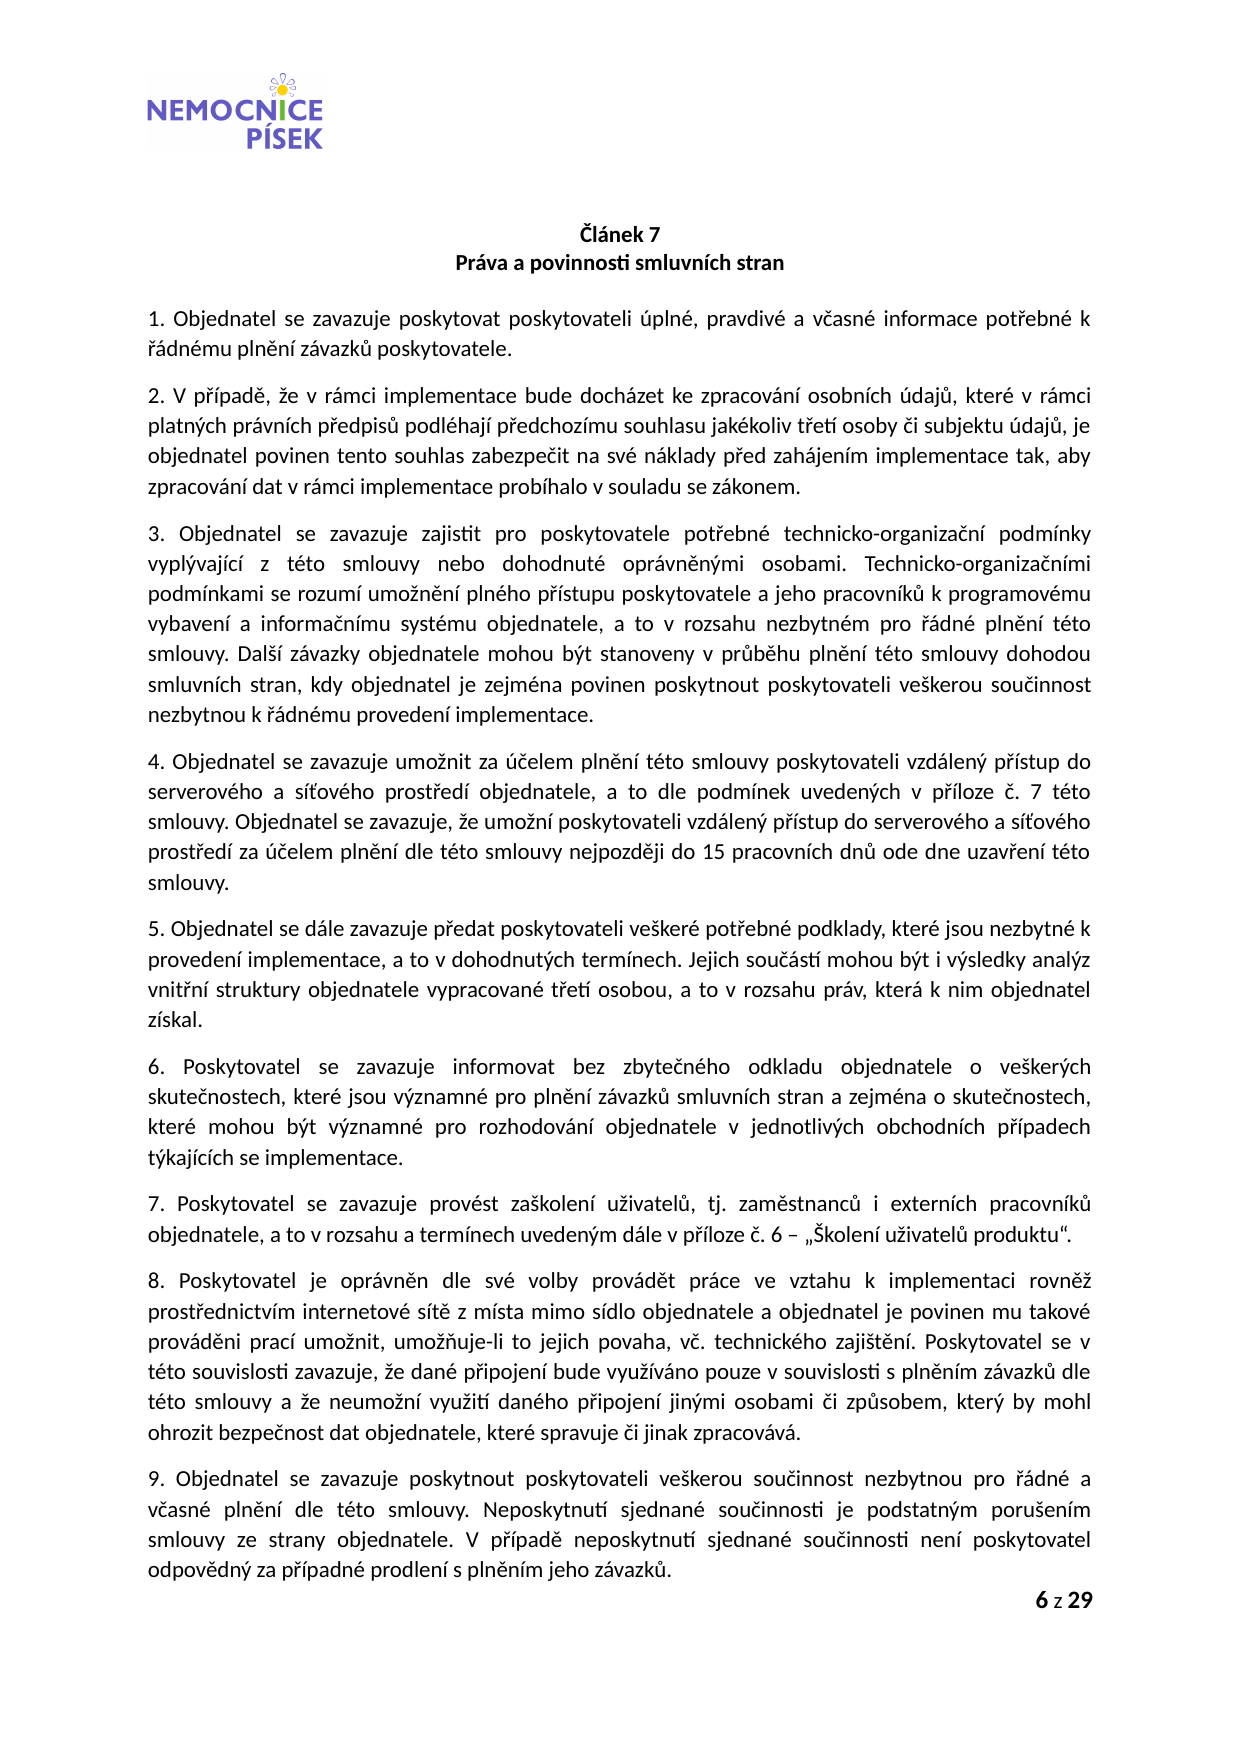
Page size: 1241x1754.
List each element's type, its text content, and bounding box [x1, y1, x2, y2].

text Článek 7 [148, 220, 1093, 248]
text 8. Poskytovatel je oprávněn dle své volby provádět práce ve vztahu k implementaci rovněž prostřednictvím internetové sítě z místa mimo sídlo objednatele a objednatel je povinen mu takové prováděni prací umožnit, umožňuje-li to jejich povaha, vč. technického zajištění. Poskytovatel se v této souvislosti zavazuje, že dané připojení bude využíváno pouze v souvislosti s plněním závazků dle této smlouvy a že neumožní využití daného připojení jinými osobami či způsobem, který by mohl ohrozit bezpečnost dat objednatele, které spravuje či jinak zpracovává. [148, 1267, 1093, 1446]
text 3. Objednatel se zavazuje zajistit pro poskytovatele potřebné technicko-organizační podmínky vyplývající z této smlouvy nebo dohodnuté oprávněnými osobami. Technicko-organizačními podmínkami se rozumí umožnění plného přístupu poskytovatele a jeho pracovníků k programovému vybavení a informačnímu systému objednatele, a to v rozsahu nezbytném pro řádné plnění této smlouvy. Další závazky objednatele mohou být stanoveny v průběhu plnění této smlouvy dohodou smluvních stran, kdy objednatel je zejména povinen poskytnout poskytovateli veškerou součinnost nezbytnou k řádnému provedení implementace. [148, 519, 1093, 728]
text 2. V případě, že v rámci implementace bude docházet ke zpracování osobních údajů, které v rámci platných právních předpisů podléhají předchozímu souhlasu jakékoliv třetí osoby či subjektu údajů, je objednatel povinen tento souhlas zabezpečit na své náklady před zahájením implementace tak, aby zpracování dat v rámci implementace probíhalo v souladu se zákonem. [148, 381, 1093, 500]
text 6. Poskytovatel se zavazuje informovat bez zbytečného odkladu objednatele o veškerých skutečnostech, které jsou významné pro plnění závazků smluvních stran a zejména o skutečnostech, které mohou být významné pro rozhodování objednatele v jednotlivých obchodních případech týkajících se implementace. [148, 1052, 1093, 1171]
text 4. Objednatel se zavazuje umožnit za účelem plnění této smlouvy poskytovateli vzdálený přístup do serverového a síťového prostředí objednatele, a to dle podmínek uvedených v příloze č. 7 této smlouvy. Objednatel se zavazuje, že umožní poskytovateli vzdálený přístup do serverového a síťového prostředí za účelem plnění dle této smlouvy nejpozději do 15 pracovních dnů ode dne uzavření této smlouvy. [148, 747, 1093, 896]
text 9. Objednatel se zavazuje poskytnout poskytovateli veškerou součinnost nezbytnou pro řádné a včasné plnění dle této smlouvy. Neposkytnutí sjednané součinnosti je podstatným porušením smlouvy ze strany objednatele. V případě neposkytnutí sjednané součinnosti není poskytovatel odpovědný za případné prodlení s plněním jeho závazků. [148, 1464, 1093, 1583]
text 7. Poskytovatel se zavazuje provést zaškolení uživatelů, tj. zaměstnanců i externích pracovníků objednatele, a to v rozsahu a termínech uvedeným dále v příloze č. 6 – „Školení uživatelů produktu“. [148, 1189, 1093, 1248]
text 1. Objednatel se zavazuje poskytovat poskytovateli úplné, pravdivé a včasné informace potřebné k řádnému plnění závazků poskytovatele. [148, 304, 1093, 362]
text Práva a povinnosti smluvních stran [148, 248, 1093, 304]
picture [147, 73, 323, 149]
text 5. Objednatel se dále zavazuje předat poskytovateli veškeré potřebné podklady, které jsou nezbytné k provedení implementace, a to v dohodnutých termínech. Jejich součástí mohou být i výsledky analýz vnitřní struktury objednatele vypracované třetí osobou, a to v rozsahu práv, která k nim objednatel získal. [148, 914, 1093, 1033]
